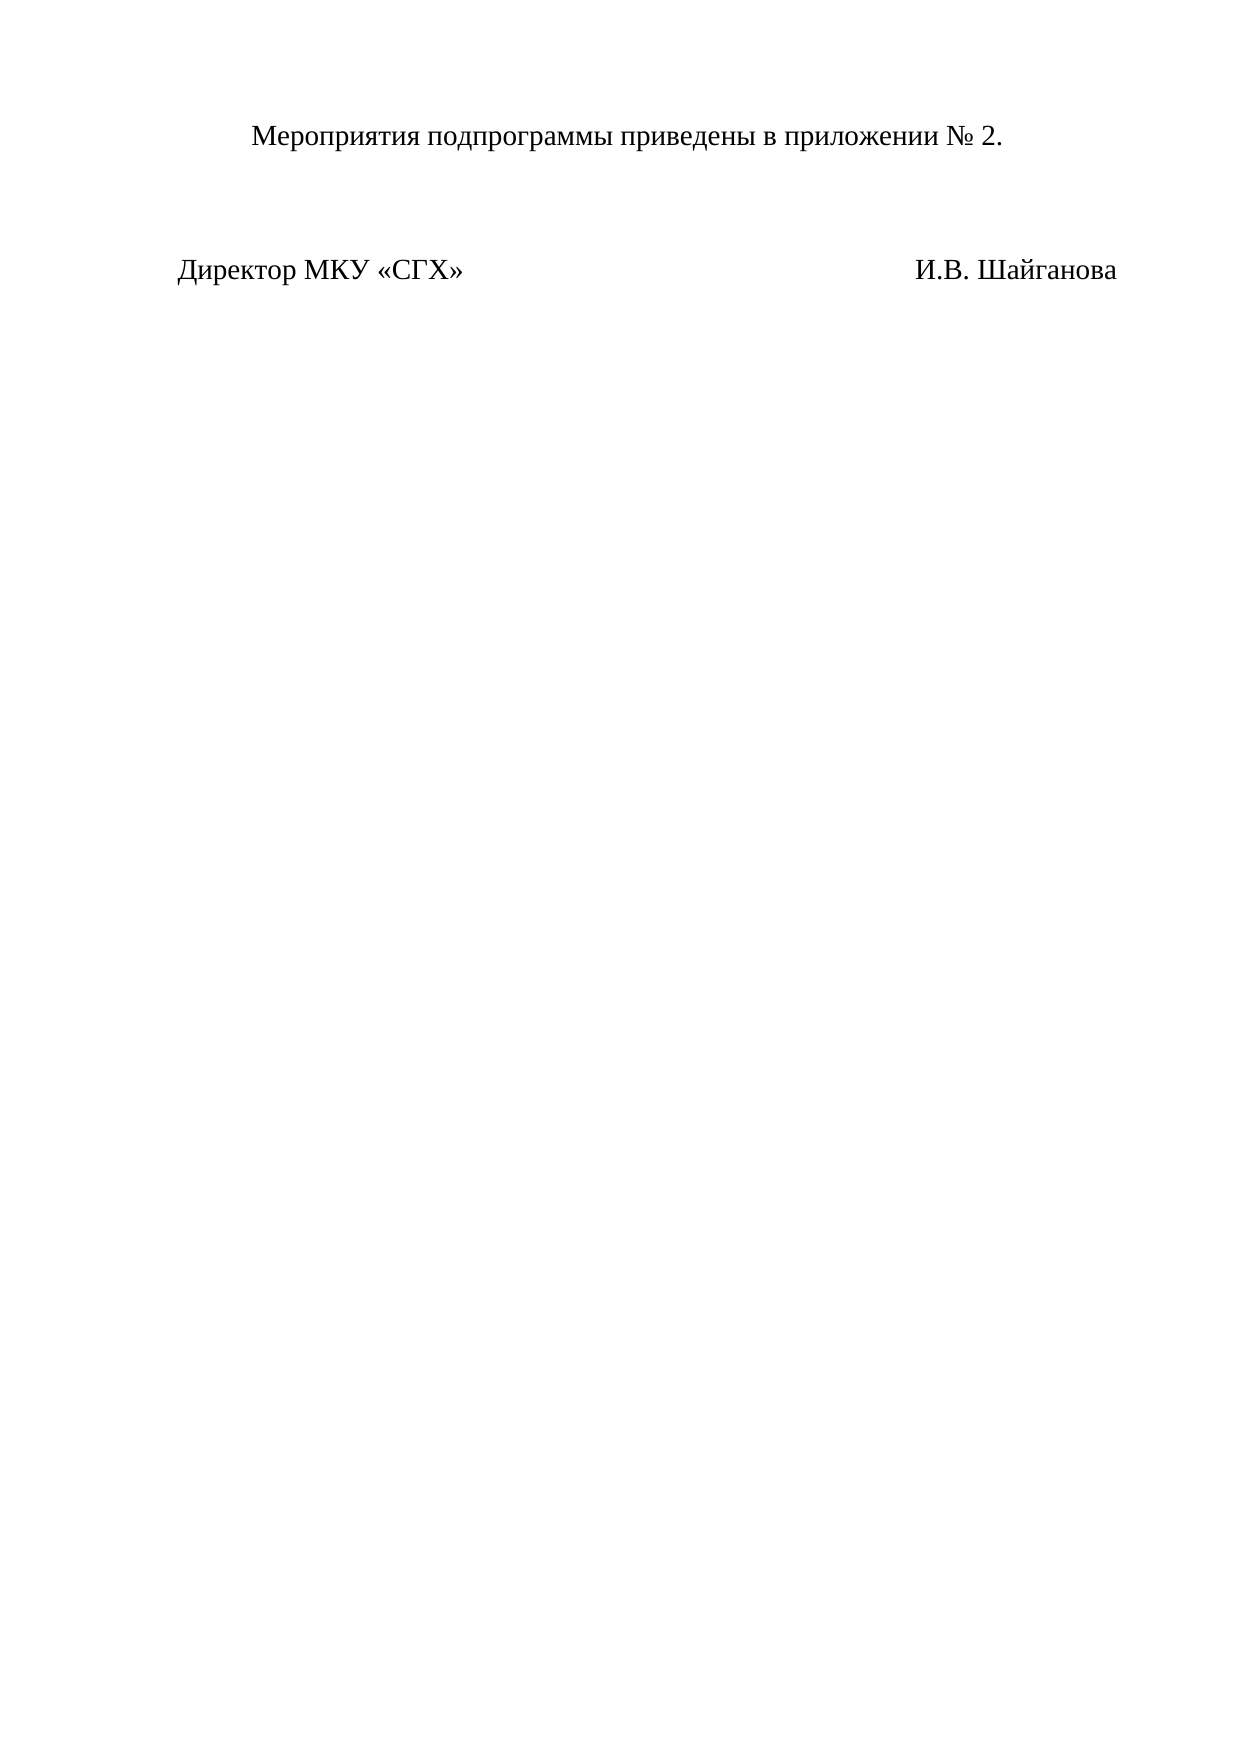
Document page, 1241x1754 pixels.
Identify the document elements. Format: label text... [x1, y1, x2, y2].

text Мероприятия подпрограммы приведены в приложении № 2. [177, 118, 1152, 152]
text Директор МКУ «СГХ» И.В. Шайганова [177, 252, 1152, 286]
